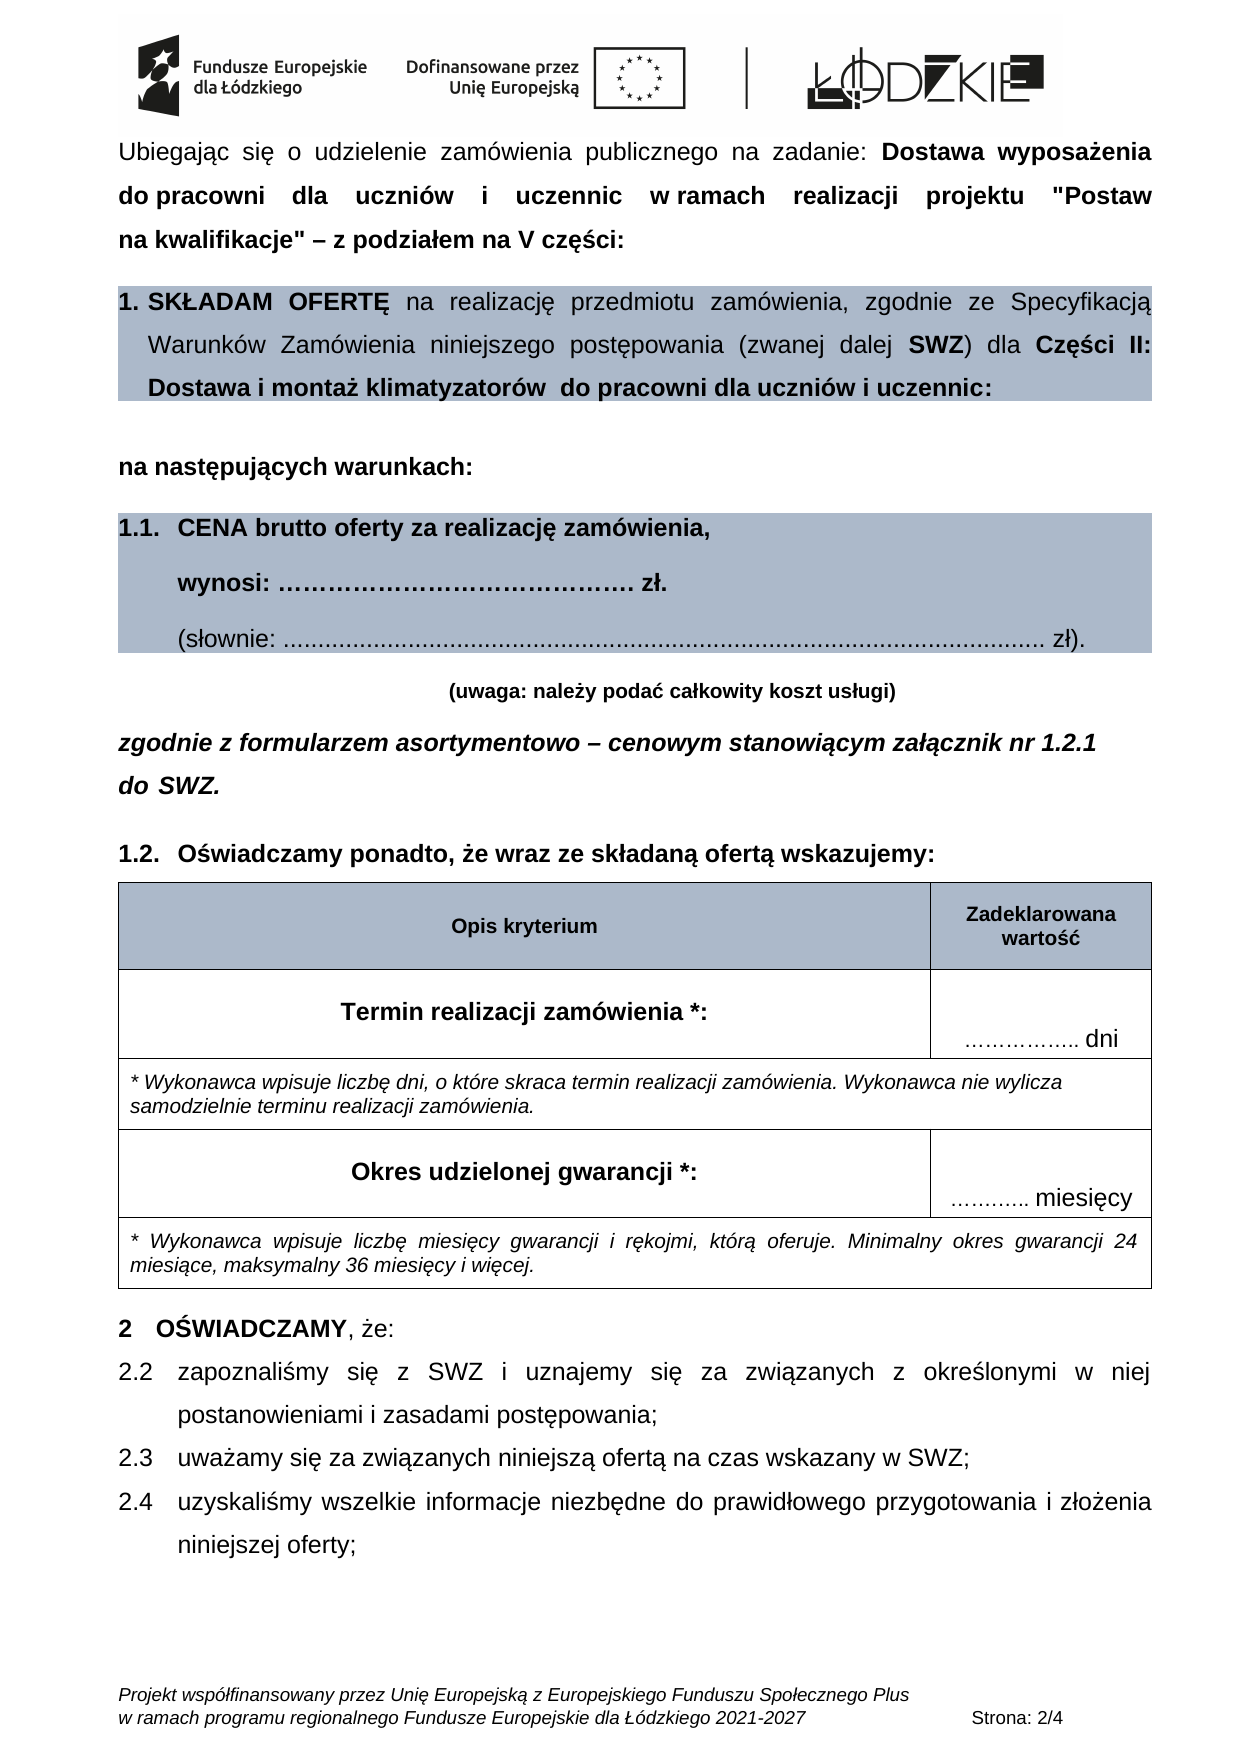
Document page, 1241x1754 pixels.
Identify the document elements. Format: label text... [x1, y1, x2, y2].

table_header Zadeklarowana wartość [931, 883, 1151, 969]
list na następujących warunkach: [118, 452, 1152, 480]
picture [118, 14, 1064, 137]
table_cell …….….. miesięcy [931, 1130, 1151, 1217]
list (uwaga: należy podać całkowity koszt usługi) [193, 679, 1152, 703]
table_cell Okres udzielonej gwarancji *: [119, 1130, 930, 1217]
table_cell …………….. dni [931, 970, 1151, 1058]
table_cell * Wykonawca wpisuje liczbę miesięcy gwarancji i rękojmi, którą oferuje. Minimalny okres gwarancji 24 miesiące, maksymalny 36 miesięcy i więcej. [119, 1218, 1151, 1288]
table_header Opis kryterium [119, 883, 930, 969]
table_cell Termin realizacji zamówienia *: [119, 970, 930, 1058]
list (słownie: .............................................................................................................. zł). [118, 624, 1152, 653]
list Oświadczamy ponadto, że wraz ze składaną ofertą wskazujemy: [118, 839, 1152, 867]
text wynosi: ……………………………………. zł. [118, 568, 1152, 597]
list OŚWIADCZAMY, że: [118, 1314, 1152, 1343]
list SKŁADAM OFERTĘ na realizację przedmiotu zamówienia, zgodnie ze Specyfikacją Warunków Zamówienia niniejszego postępowania (zwanej dalej SWZ) dla Części II: Dostawa i montaż klimatyzatorów do pracowni dla uczniów i uczennic: [118, 286, 1152, 401]
list uzyskaliśmy wszelkie informacje niezbędne do prawidłowego przygotowania i złożenia niniejszej oferty; [118, 1486, 1152, 1558]
list zapoznaliśmy się z SWZ i uznajemy się za związanych z określonymi w niej postanowieniami i zasadami postępowania; [118, 1357, 1152, 1429]
list uważamy się za związanych niniejszą ofertą na czas wskazany w SWZ; [118, 1443, 1152, 1472]
list Ubiegając się o udzielenie zamówienia publicznego na zadanie: Dostawa wyposażenia do pracowni dla uczniów i uczennic w ramach realizacji projektu "Postaw na kwalifikacje" – z podziałem na V części: [118, 137, 1152, 254]
list CENA brutto oferty za realizację zamówienia, [118, 513, 1152, 541]
table_cell * Wykonawca wpisuje liczbę dni, o które skraca termin realizacji zamówienia. Wykonawca nie wylicza samodzielnie terminu realizacji zamówienia. [119, 1059, 1151, 1128]
text zgodnie z formularzem asortymentowo – cenowym stanowiącym załącznik nr 1.2.1 do SWZ. [118, 727, 1152, 799]
